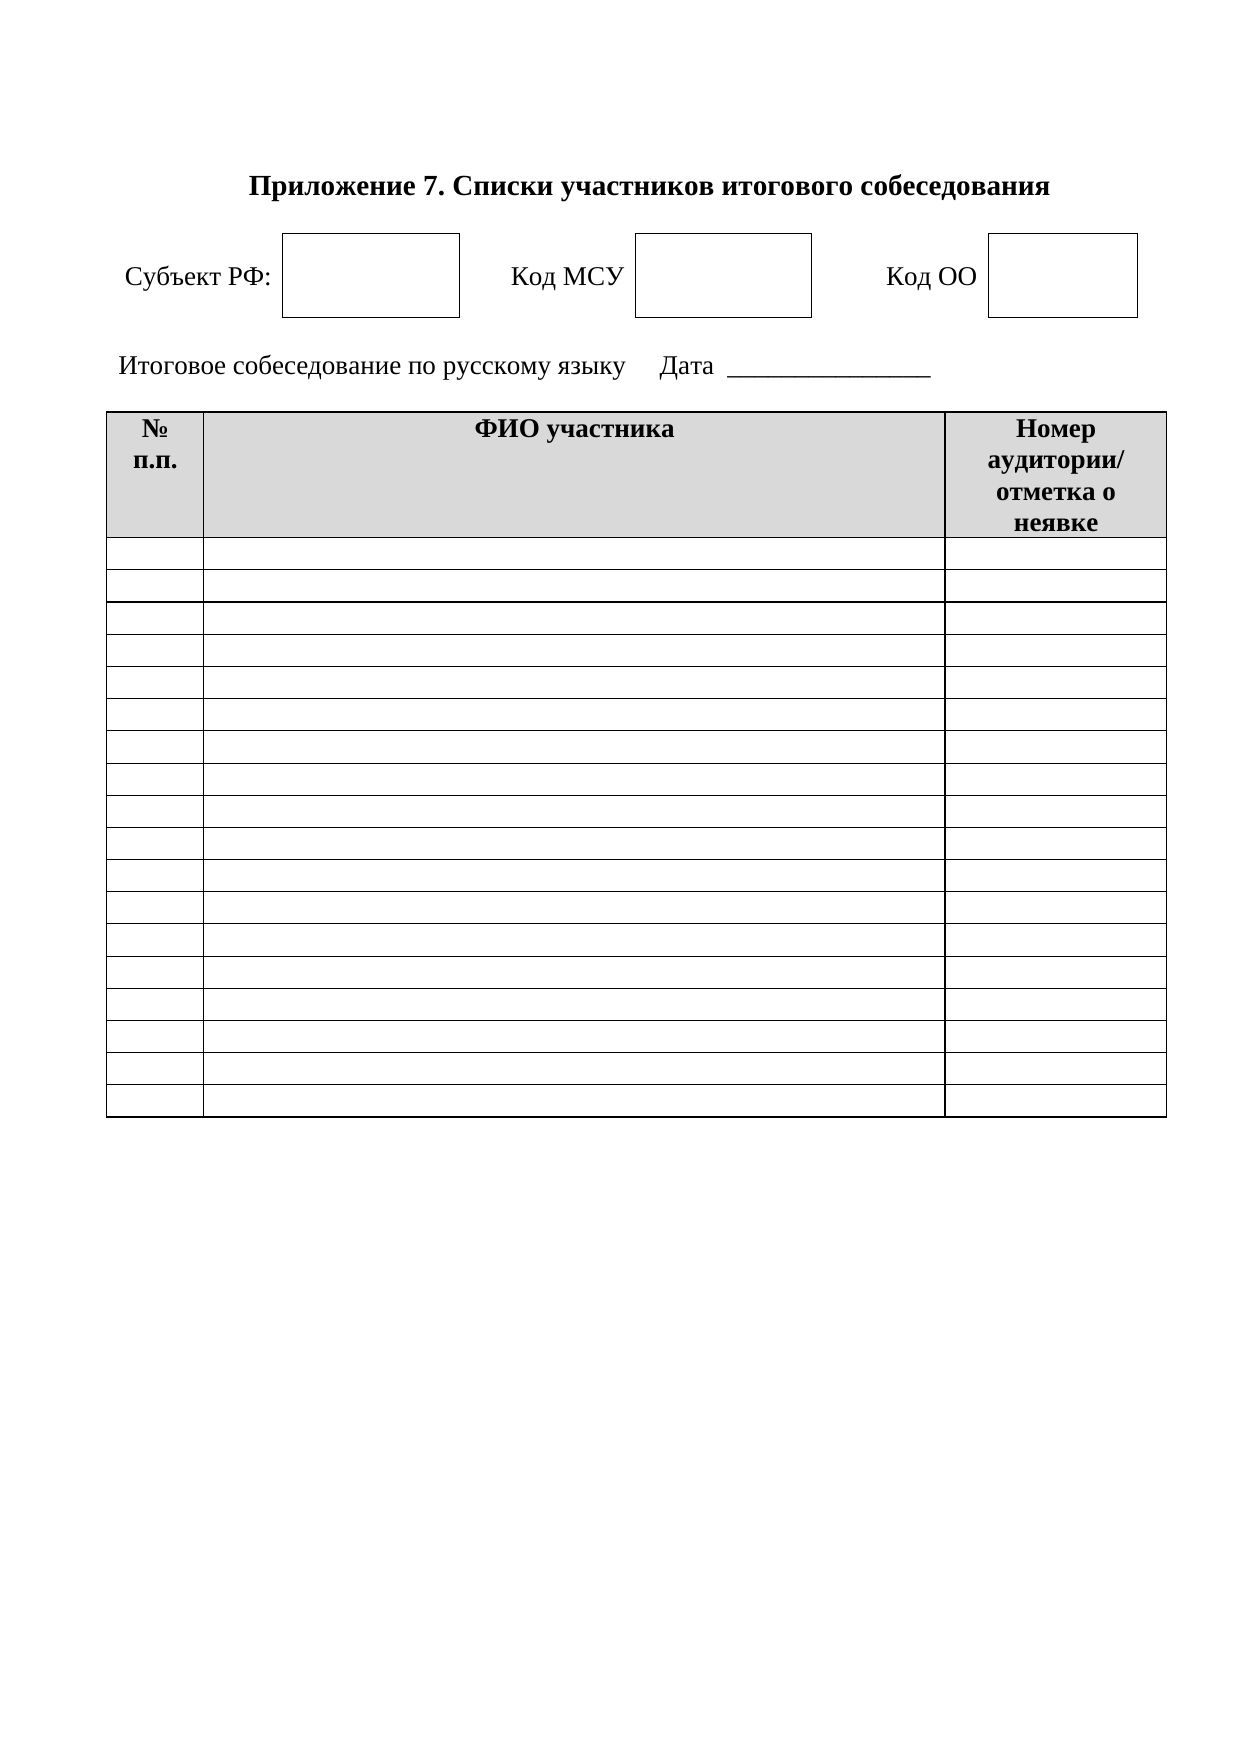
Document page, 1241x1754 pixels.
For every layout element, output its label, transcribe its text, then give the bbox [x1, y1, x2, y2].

table_cell [107, 1085, 203, 1116]
table_cell [204, 699, 944, 730]
table_header Субъект РФ: [107, 233, 282, 317]
table_cell [107, 924, 203, 956]
table_cell [107, 1021, 203, 1052]
table_cell [204, 667, 944, 698]
table_cell [946, 699, 1166, 730]
table_cell [946, 796, 1166, 827]
table_cell [946, 667, 1166, 698]
table_cell [946, 860, 1166, 891]
table_cell [107, 667, 203, 698]
table_cell [204, 570, 944, 601]
table_cell [107, 538, 203, 569]
table_cell [204, 989, 944, 1020]
table_header ФИО участника [204, 413, 944, 537]
table_cell [107, 860, 203, 891]
table_header [989, 234, 1137, 317]
table_cell [204, 892, 944, 923]
text Итоговое собеседование по русскому языку Дата _______________ [118, 349, 1181, 380]
table_cell [946, 957, 1166, 988]
table_cell [204, 957, 944, 988]
table_cell [946, 1085, 1166, 1116]
table_header Код МСУ [460, 233, 635, 317]
table_cell [107, 764, 203, 794]
table_cell [107, 635, 203, 666]
table_cell [946, 989, 1166, 1020]
table_cell [204, 731, 944, 762]
table_cell [204, 860, 944, 891]
subtitle Приложение 7. Списки участников итогового собеседования [118, 168, 1181, 202]
table_cell [946, 924, 1166, 956]
table_cell [107, 957, 203, 988]
table_cell [204, 635, 944, 666]
table_cell [204, 603, 944, 634]
table_header № п.п. [107, 413, 203, 537]
table_cell [946, 570, 1166, 601]
table_cell [946, 603, 1166, 634]
table_cell [107, 699, 203, 730]
table_cell [107, 731, 203, 762]
table_cell [204, 796, 944, 827]
table_header Номер аудитории/ отметка о неявке [946, 413, 1166, 537]
table_cell [107, 570, 203, 601]
table_cell [107, 989, 203, 1020]
table_cell [946, 828, 1166, 859]
table_cell [204, 1085, 944, 1116]
table_cell [107, 1053, 203, 1084]
table_cell [946, 1021, 1166, 1052]
table_cell [107, 828, 203, 859]
table_cell [107, 892, 203, 923]
table_header [636, 234, 811, 317]
table_cell [204, 764, 944, 794]
table_header [283, 234, 459, 317]
table_cell [946, 538, 1166, 569]
table_cell [204, 1053, 944, 1084]
table_cell [946, 731, 1166, 762]
table_cell [204, 828, 944, 859]
table_cell [946, 764, 1166, 794]
table_header Код ОО [812, 233, 988, 317]
table_cell [204, 538, 944, 569]
table_cell [946, 1053, 1166, 1084]
table_cell [946, 892, 1166, 923]
table_cell [107, 603, 203, 634]
table_cell [204, 924, 944, 956]
table_cell [107, 796, 203, 827]
table_cell [204, 1021, 944, 1052]
table_cell [946, 635, 1166, 666]
